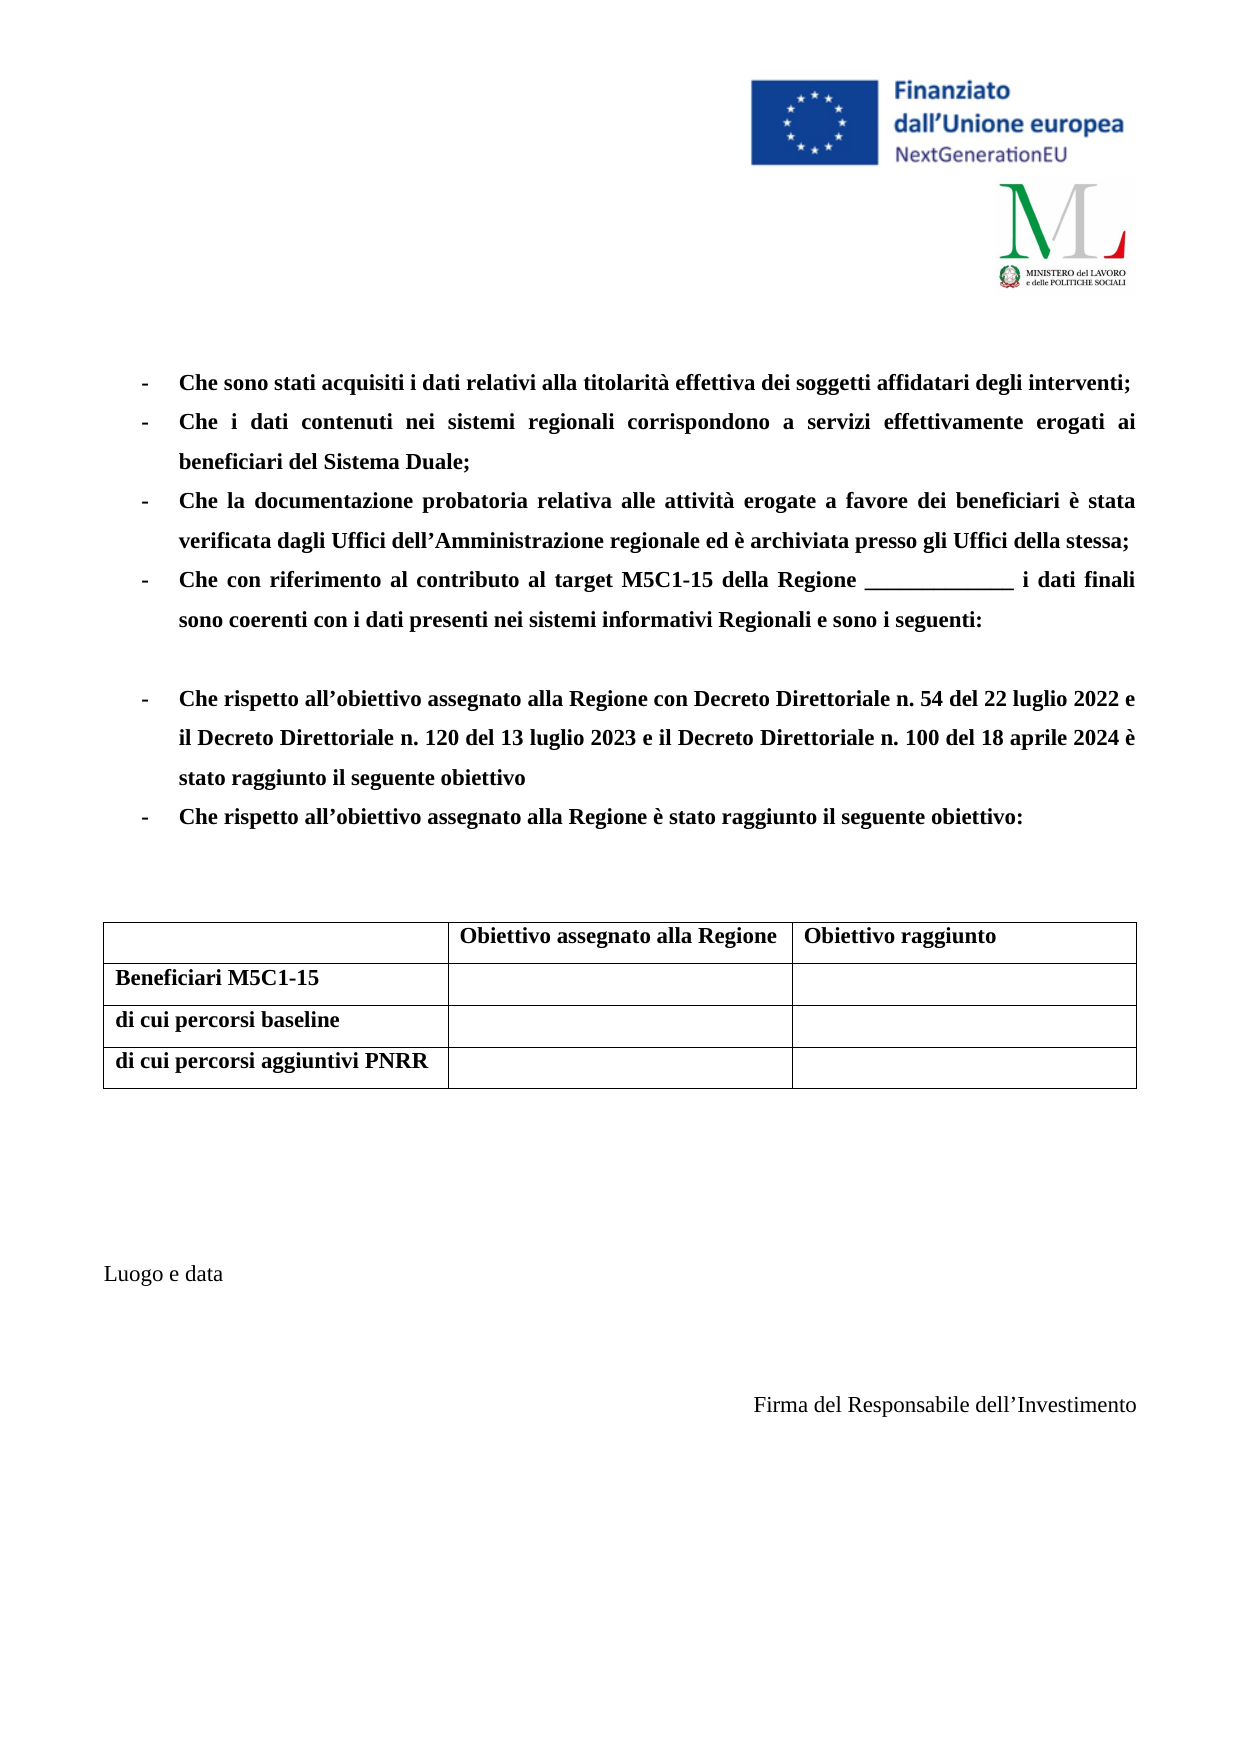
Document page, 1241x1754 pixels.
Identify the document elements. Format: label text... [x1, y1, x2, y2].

table_cell [449, 1006, 792, 1047]
list Che con riferimento al contributo al target M5C1-15 della Regione _____________ i dati finali sono coerenti con i dati presenti nei sistemi informativi Regionali e sono i seguenti: [141, 566, 1137, 632]
table_header [104, 923, 448, 963]
list Che i dati contenuti nei sistemi regionali corrispondono a servizi effettivamente erogati ai beneficiari del Sistema Duale; [141, 408, 1137, 474]
text Firma del Responsabile dell’Investimento [103, 1391, 1137, 1417]
text Luogo e data [103, 1260, 1145, 1286]
list Che rispetto all’obiettivo assegnato alla Regione con Decreto Direttoriale n. 54 del 22 luglio 2022 e il Decreto Direttoriale n. 120 del 13 luglio 2023 e il Decreto Direttoriale n. 100 del 18 aprile 2024 è stato raggiunto il seguente obiettivo [141, 685, 1137, 790]
table_cell [449, 964, 792, 1005]
list Che la documentazione probatoria relativa alle attività erogate a favore dei beneficiari è stata verificata dagli Uffici dell’Amministrazione regionale ed è archiviata presso gli Uffici della stessa; [141, 487, 1137, 553]
table_cell [793, 1006, 1136, 1047]
table_cell Beneficiari M5C1-15 [104, 964, 448, 1005]
table_cell di cui percorsi aggiuntivi PNRR [104, 1048, 448, 1088]
list Che rispetto all’obiettivo assegnato alla Regione è stato raggiunto il seguente obiettivo: [141, 803, 1137, 829]
table_cell [793, 1048, 1136, 1088]
list Che sono stati acquisiti i dati relativi alla titolarità effettiva dei soggetti affidatari degli interventi; [141, 369, 1137, 395]
picture [740, 59, 1138, 296]
table_header Obiettivo assegnato alla Regione [449, 923, 792, 963]
table_header Obiettivo raggiunto [793, 923, 1136, 963]
table_cell di cui percorsi baseline [104, 1006, 448, 1047]
table_cell [449, 1048, 792, 1088]
table_cell [793, 964, 1136, 1005]
